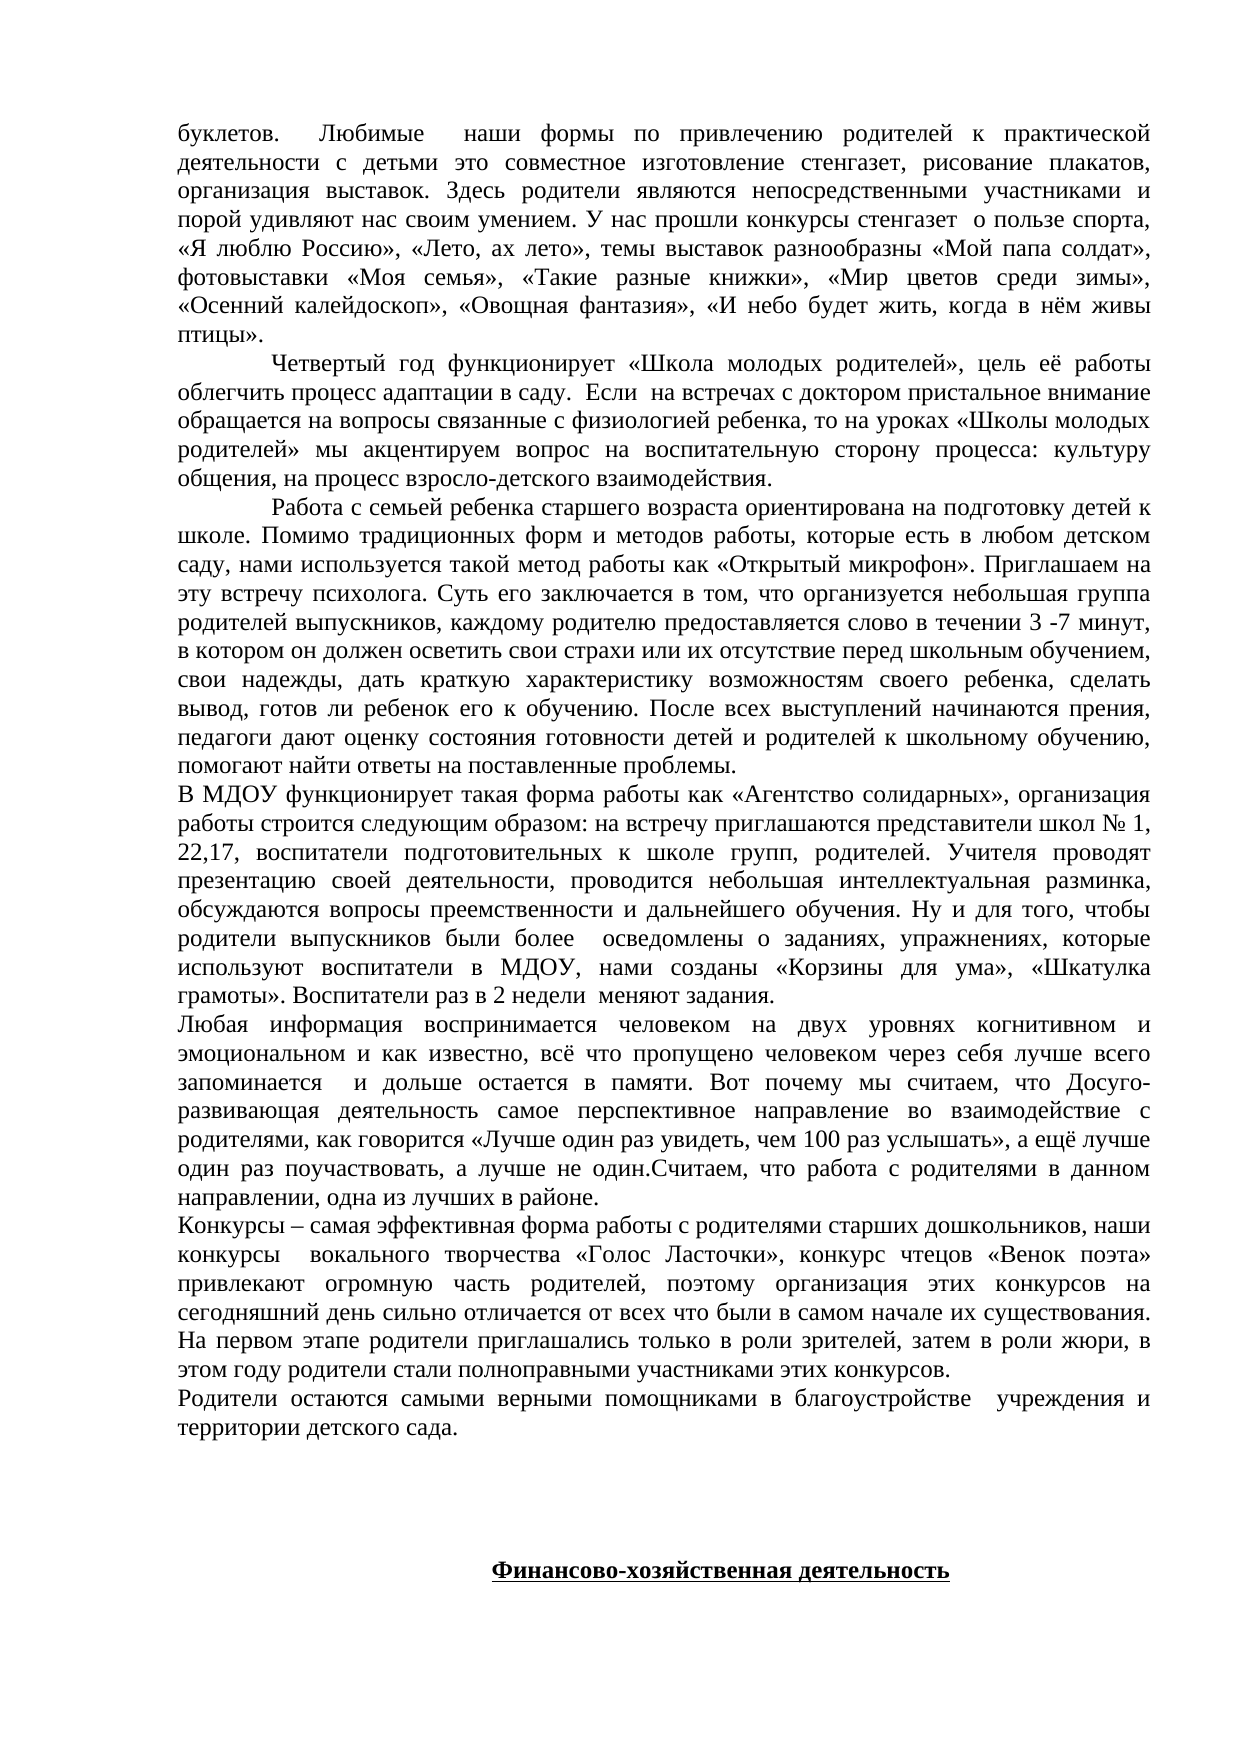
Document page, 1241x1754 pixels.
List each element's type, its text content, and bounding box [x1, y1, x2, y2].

text Конкурсы – самая эффективная форма работы с родителями старших дошкольников, наши конкурсы вокального творчества «Голос Ласточки», конкурс чтецов «Венок поэта» привлекают огромную часть родителей, поэтому организация этих конкурсов на сегодняшний день сильно отличается от всех что были в самом начале их существования. На первом этапе родители приглашались только в роли зрителей, затем в роли жюри, в этом году родители стали полноправными участниками этих конкурсов. [177, 1211, 1152, 1383]
text Четвертый год функционирует «Школа молодых родителей», цель её работы облегчить процесс адаптации в саду. Если на встречах с доктором пристальное внимание обращается на вопросы связанные с физиологией ребенка, то на уроках «Школы молодых родителей» мы акцентируем вопрос на воспитательную сторону процесса: культуру общения, на процесс взросло-детского взаимодействия. [177, 348, 1152, 492]
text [177, 118, 1152, 348]
text Любая информация воспринимается человеком на двух уровнях когнитивном и эмоциональном и как известно, всё что пропущено человеком через себя лучше всего запоминается и дольше остается в памяти. Вот почему мы считаем, что Досуго-развивающая деятельность самое перспективное направление во взаимодействие с родителями, как говорится «Лучше один раз увидеть, чем 100 раз услышать», а ещё лучше один раз поучаствовать, а лучше не один.Считаем, что работа с родителями в данном направлении, одна из лучших в районе. [177, 1009, 1152, 1211]
text Работа с семьей ребенка старшего возраста ориентирована на подготовку детей к школе. Помимо традиционных форм и методов работы, которые есть в любом детском саду, нами используется такой метод работы как «Открытый микрофон». Приглашаем на эту встречу психолога. Суть его заключается в том, что организуется небольшая группа родителей выпускников, каждому родителю предоставляется слово в течении 3 -7 минут, в котором он должен осветить свои страхи или их отсутствие перед школьным обучением, свои надежды, дать краткую характеристику возможностям своего ребенка, сделать вывод, готов ли ребенок его к обучению. После всех выступлений начинаются прения, педагоги дают оценку состояния готовности детей и родителей к школьному обучению, помогают найти ответы на поставленные проблемы. [177, 492, 1152, 779]
text В МДОУ функционирует такая форма работы как «Агентство солидарных», организация работы строится следующим образом: на встречу приглашаются представители школ № 1, 22,17, воспитатели подготовительных к школе групп, родителей. Учителя проводят презентацию своей деятельности, проводится небольшая интеллектуальная разминка, обсуждаются вопросы преемственности и дальнейшего обучения. Ну и для того, чтобы родители выпускников были более осведомлены о заданиях, упражнениях, которые используют воспитатели в МДОУ, нами созданы «Корзины для ума», «Шкатулка грамоты». Воспитатели раз в 2 недели меняют задания. [177, 779, 1152, 1009]
text Родители остаются самыми верными помощниками в благоустройстве учреждения и территории детского сада. [177, 1383, 1152, 1441]
text Финансово-хозяйственная деятельность [177, 1556, 1152, 1584]
